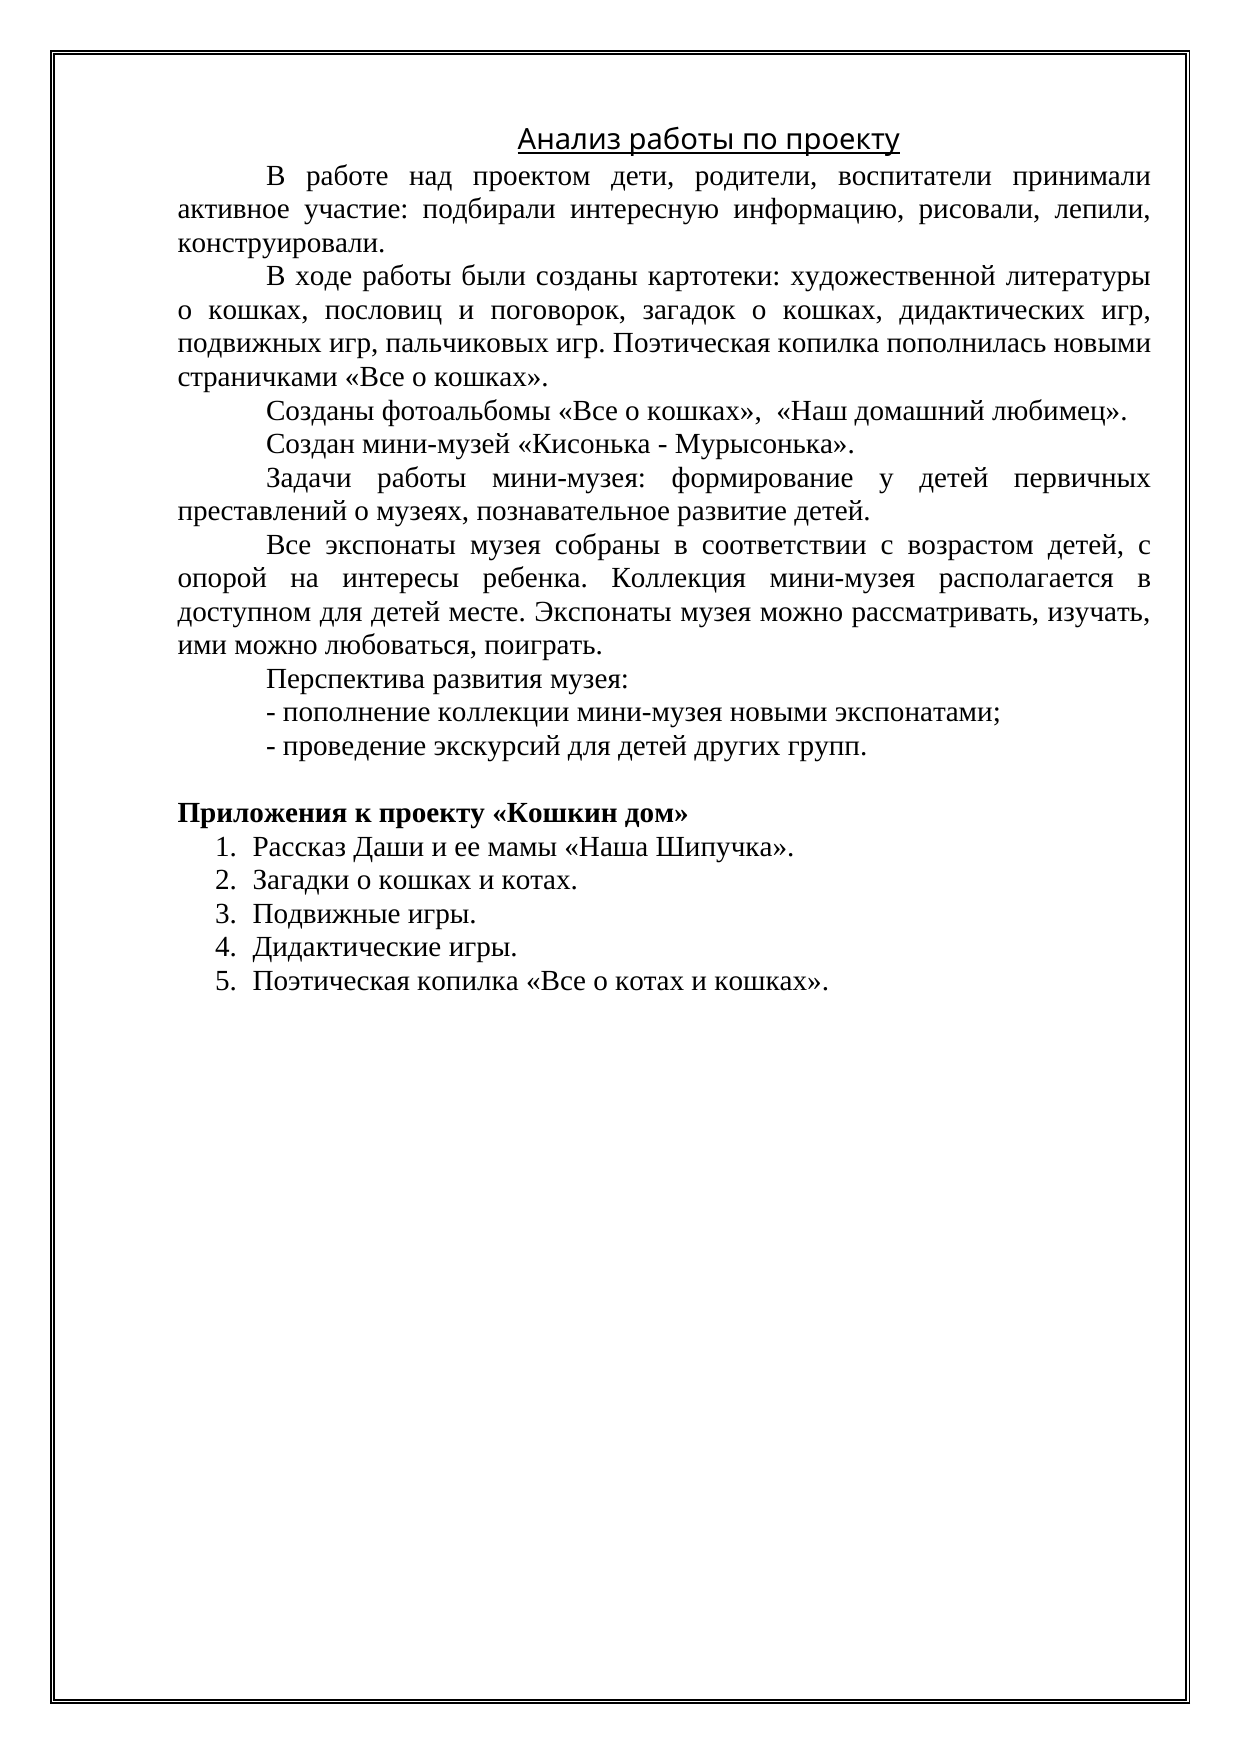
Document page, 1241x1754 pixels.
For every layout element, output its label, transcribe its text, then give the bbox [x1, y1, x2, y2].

text В ходе работы были созданы картотеки: художественной литературы о кошках, пословиц и поговорок, загадок о кошках, дидактических игр, подвижных игр, пальчиковых игр. Поэтическая копилка пополнилась новыми страничками «Все о кошках». [177, 258, 1152, 393]
text Анализ работы по проекту [177, 118, 1152, 158]
text - проведение экскурсий для детей других групп. [177, 728, 1152, 762]
text Перспектива развития музея: [177, 661, 1152, 694]
list Подвижные игры. [215, 896, 1152, 929]
text В работе над проектом дети, родители, воспитатели принимали активное участие: подбирали интересную информацию, рисовали, лепили, конструировали. [177, 158, 1152, 258]
text Приложения к проекту «Кошкин дом» [177, 795, 1152, 829]
list Дидактические игры. [215, 929, 1152, 963]
text - пополнение коллекции мини-музея новыми экспонатами; [177, 694, 1152, 728]
list Поэтическая копилка «Все о котах и кошках». [215, 963, 1152, 996]
text Создан мини-музей «Кисонька - Мурысонька». [177, 426, 1152, 460]
text Все экспонаты музея собраны в соответствии с возрастом детей, с опорой на интересы ребенка. Коллекция мини-музея располагается в доступном для детей месте. Экспонаты музея можно рассматривать, изучать, ими можно любоваться, поиграть. [177, 527, 1152, 661]
list Загадки о кошках и котах. [215, 862, 1152, 896]
text Созданы фотоальбомы «Все о кошках», «Наш домашний любимец». [177, 393, 1152, 426]
text Задачи работы мини-музея: формирование у детей первичных преставлений о музеях, познавательное развитие детей. [177, 460, 1152, 527]
list Рассказ Даши и ее мамы «Наша Шипучка». [215, 829, 1152, 862]
